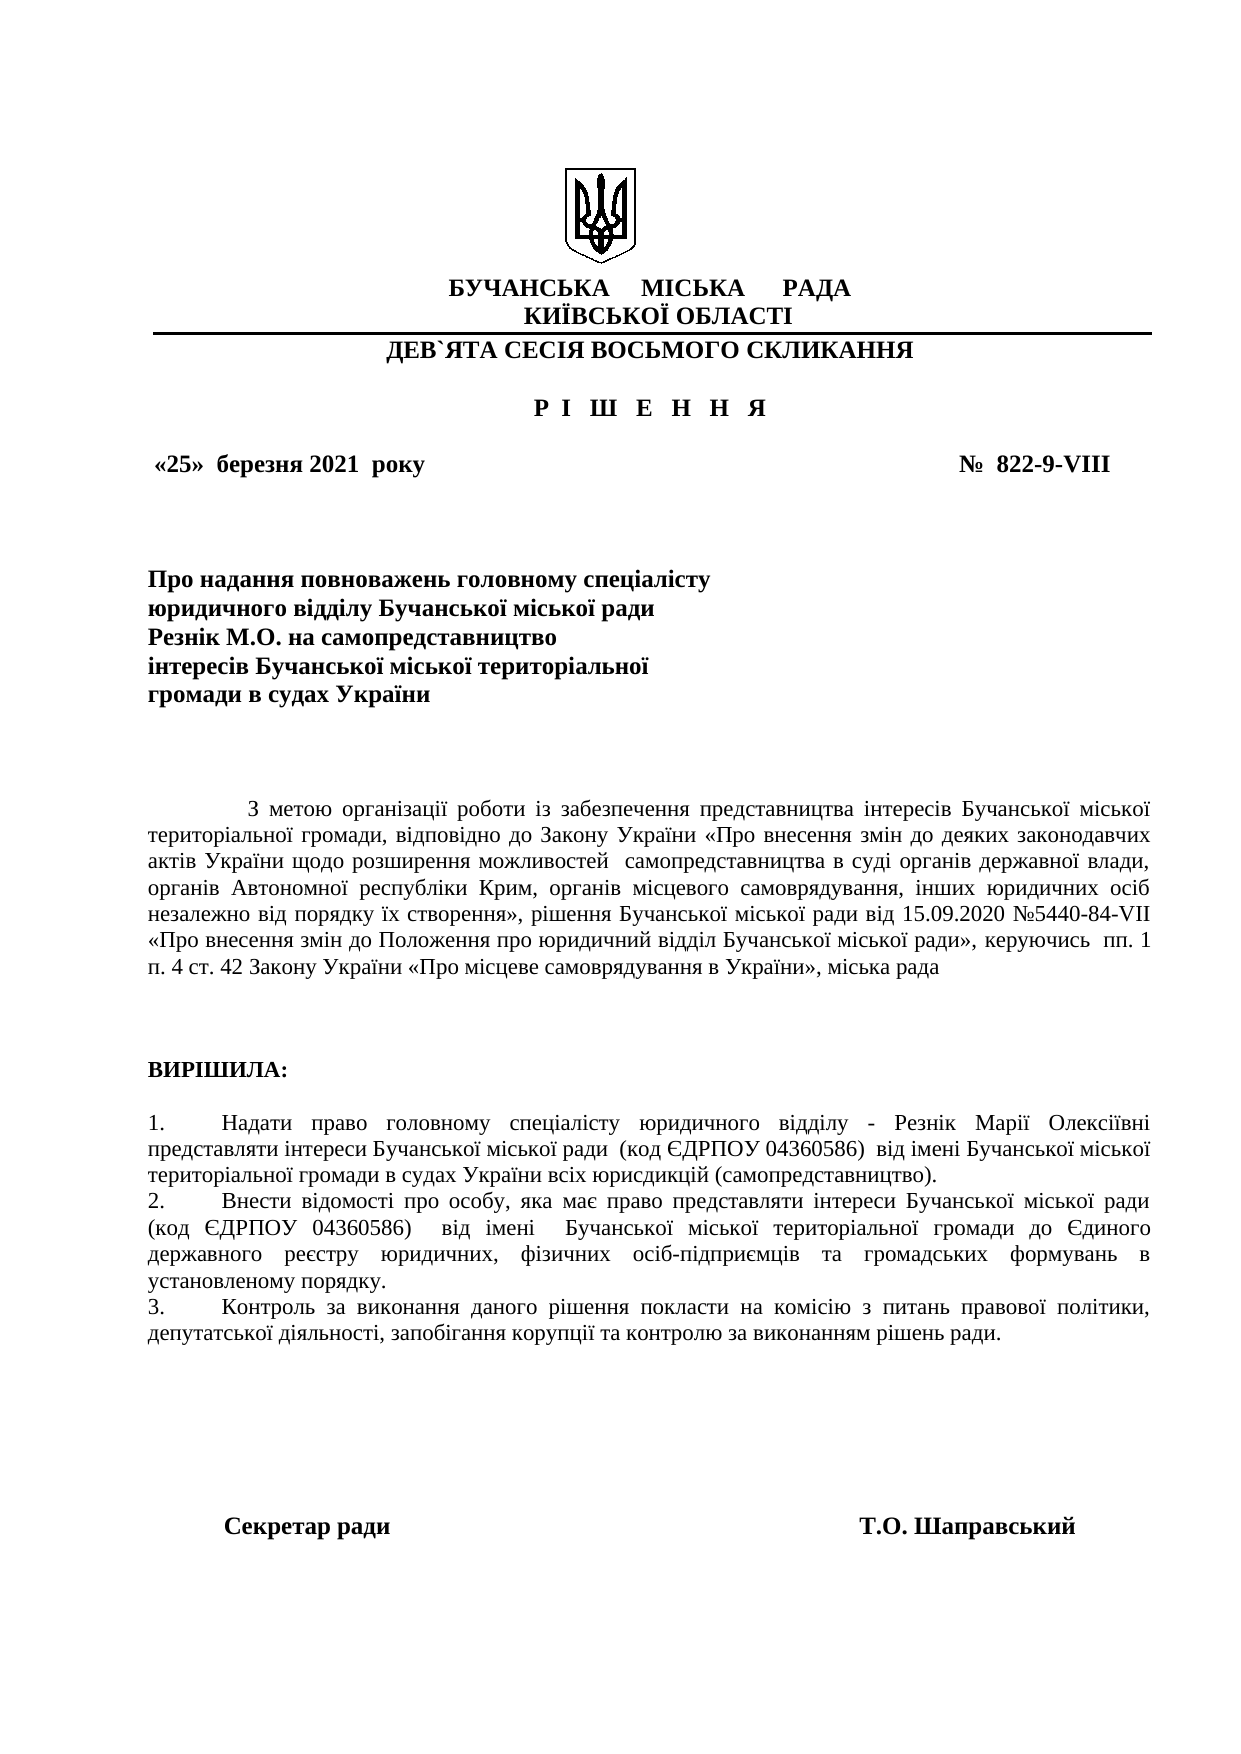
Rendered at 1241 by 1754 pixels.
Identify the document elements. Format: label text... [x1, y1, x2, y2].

text ДЕВ`ЯТА СЕСІЯ ВОСЬМОГО СКЛИКАННЯ [148, 335, 1152, 364]
list Внести відомості про особу, яка має право представляти інтереси Бучанської міської ради (код ЄДРПОУ 04360586) від імені Бучанської міської територіальної громади до Єдиного державного реєстру юридичних, фізичних осіб-підприємців та громадських формувань в установленому порядку. [148, 1188, 1152, 1293]
text ВИРІШИЛА: [148, 1056, 1152, 1082]
text БУЧАНСЬКА МІСЬКА РАДА [148, 273, 1152, 301]
text Резнік М.О. на самопредставництво [148, 622, 1152, 651]
text громади в судах України [148, 679, 1152, 708]
text КИЇВСЬКОЇ ОБЛАСТІ ПРОЕТП [153, 301, 1152, 332]
list Контроль за виконання даного рішення покласти на комісію з питань правової політики, депутатської діяльності, запобігання корупції та контролю за виконанням рішень ради. [148, 1293, 1152, 1346]
text Про надання повноважень головному спеціалісту [148, 564, 1152, 593]
text З метою організації роботи із забезпечення представництва інтересів Бучанської міської територіальної громади, відповідно до Закону України «Про внесення змін до деяких законодавчих актів України щодо розширення можливостей самопредставництва в суді органів державної влади, органів Автономної республіки Крим, органів місцевого самоврядування, інших юридичних осіб незалежно від порядку їх створення», рішення Бучанської міської ради від 15.09.2020 №5440-84-VІІ «Про внесення змін до Положення про юридичний відділ Бучанської міської ради», керуючись пп. 1 п. 4 ст. 42 Закону України «Про місцеве самоврядування в України», міська рада [148, 794, 1152, 979]
text інтересів Бучанської міської територіальної [148, 651, 1152, 679]
text ПРОЕКТ [148, 162, 1152, 273]
text Секретар ради Т.О. Шаправський [148, 1511, 1152, 1540]
text Р І Ш Е Н Н Я [148, 393, 1152, 422]
text «25» березня 2021 року № 822-9-VIII [148, 449, 1152, 478]
list Надати право головному спеціалісту юридичного відділу - Резнік Марії Олексіївні представляти інтереси Бучанської міської ради (код ЄДРПОУ 04360586) від імені Бучанської міської територіальної громади в судах України всіх юрисдикцій (самопредставництво). [148, 1108, 1152, 1188]
text юридичного відділу Бучанської міської ради [148, 593, 1152, 622]
